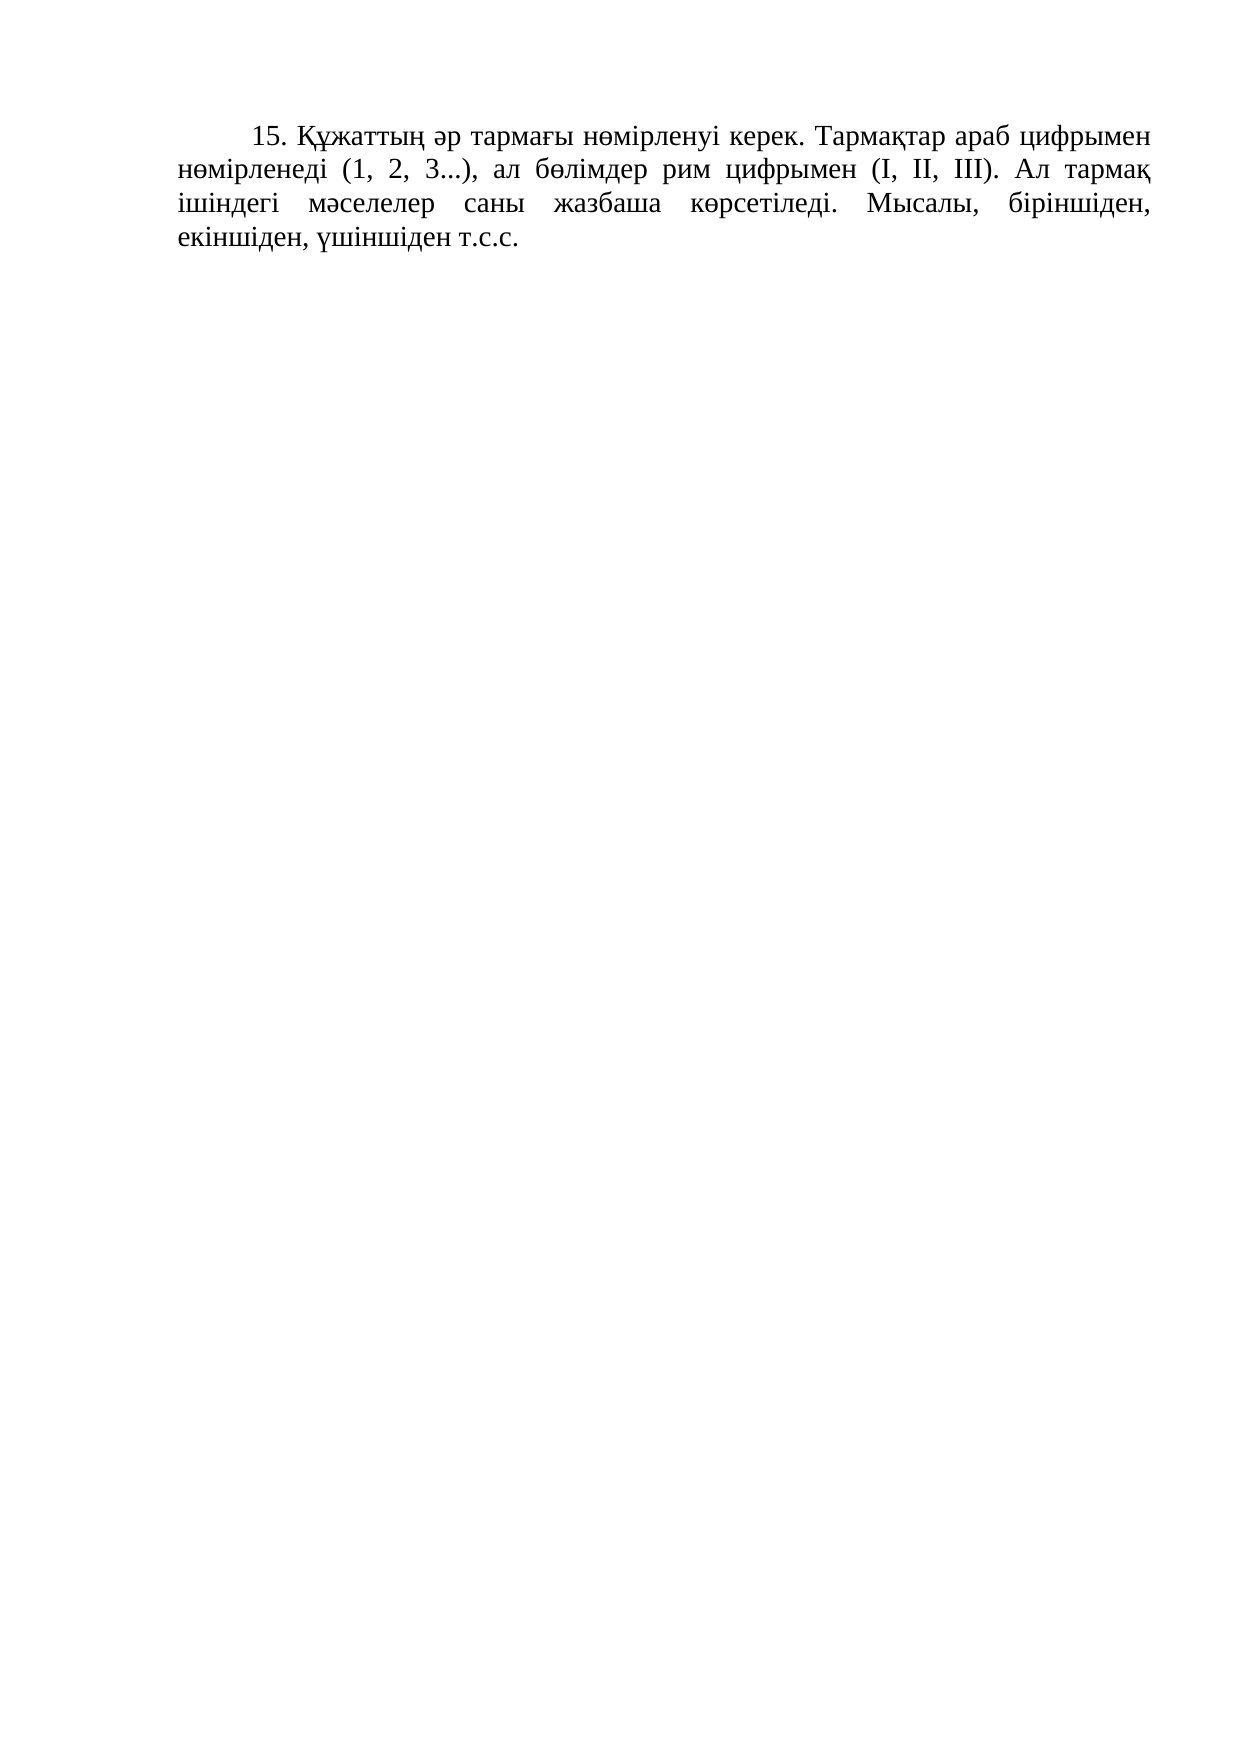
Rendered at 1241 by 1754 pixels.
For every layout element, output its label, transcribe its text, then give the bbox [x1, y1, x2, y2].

text 15. Құжаттың әр тармағы нөмірленуі керек. Тармақтар араб цифрымен нөмірленеді (1, 2, 3...), ал бөлімдер рим цифрымен (I, II, III). Ал тармақ ішіндегі мәселелер саны жазбаша көрсетіледі. Мысалы, біріншіден, екіншіден, үшіншіден т.с.с. [177, 118, 1152, 252]
